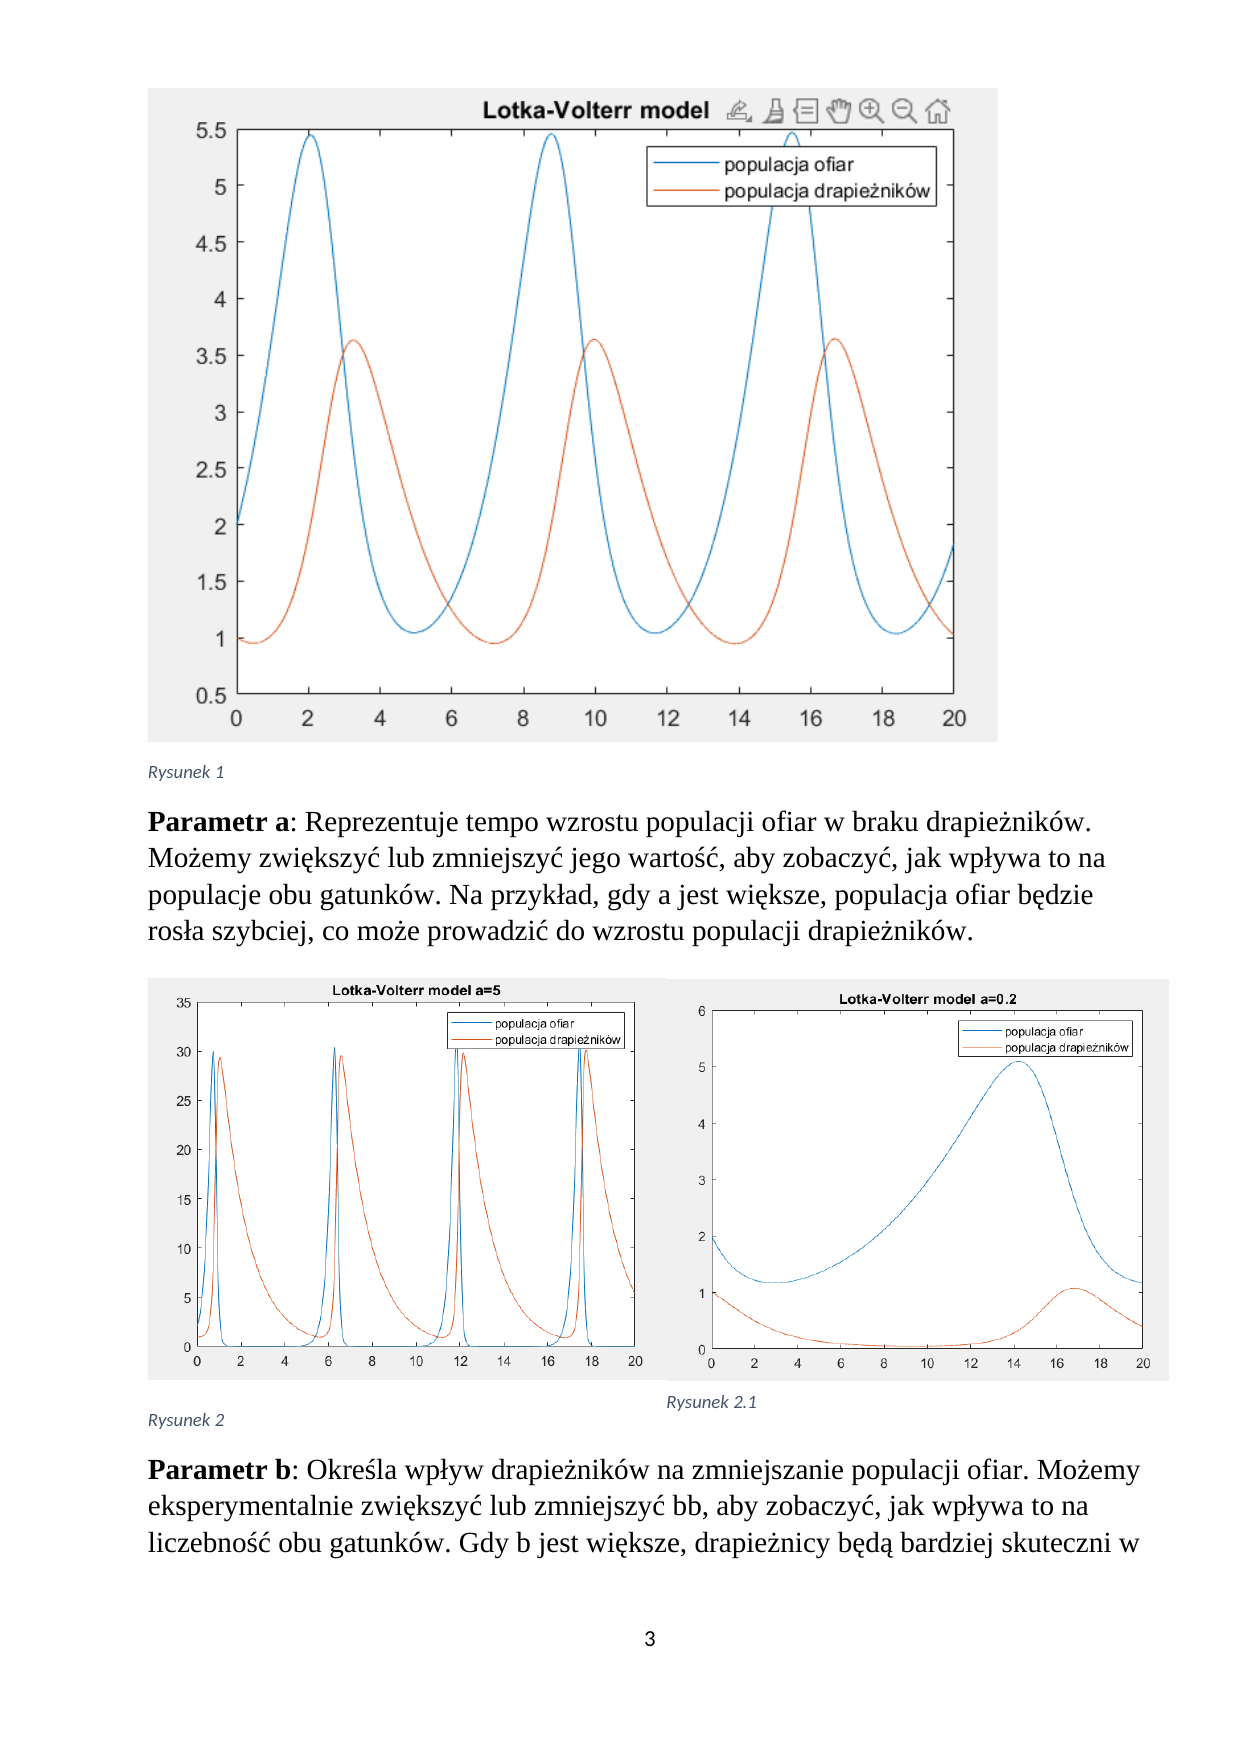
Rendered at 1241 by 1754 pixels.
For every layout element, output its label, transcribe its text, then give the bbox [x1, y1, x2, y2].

picture [147, 978, 1169, 1381]
picture [147, 88, 998, 742]
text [148, 1452, 1152, 1558]
text Parametr a: Reprezentuje tempo wzrostu populacji ofiar w braku drapieżników. Możemy zwiększyć lub zmniejszyć jego wartość, aby zobaczyć, jak wpływa to na populacje obu gatunków. Na przykład, gdy a jest większe, populacja ofiar będzie rosła szybciej, co może prowadzić do wzrostu populacji drapieżników. [148, 804, 1152, 946]
